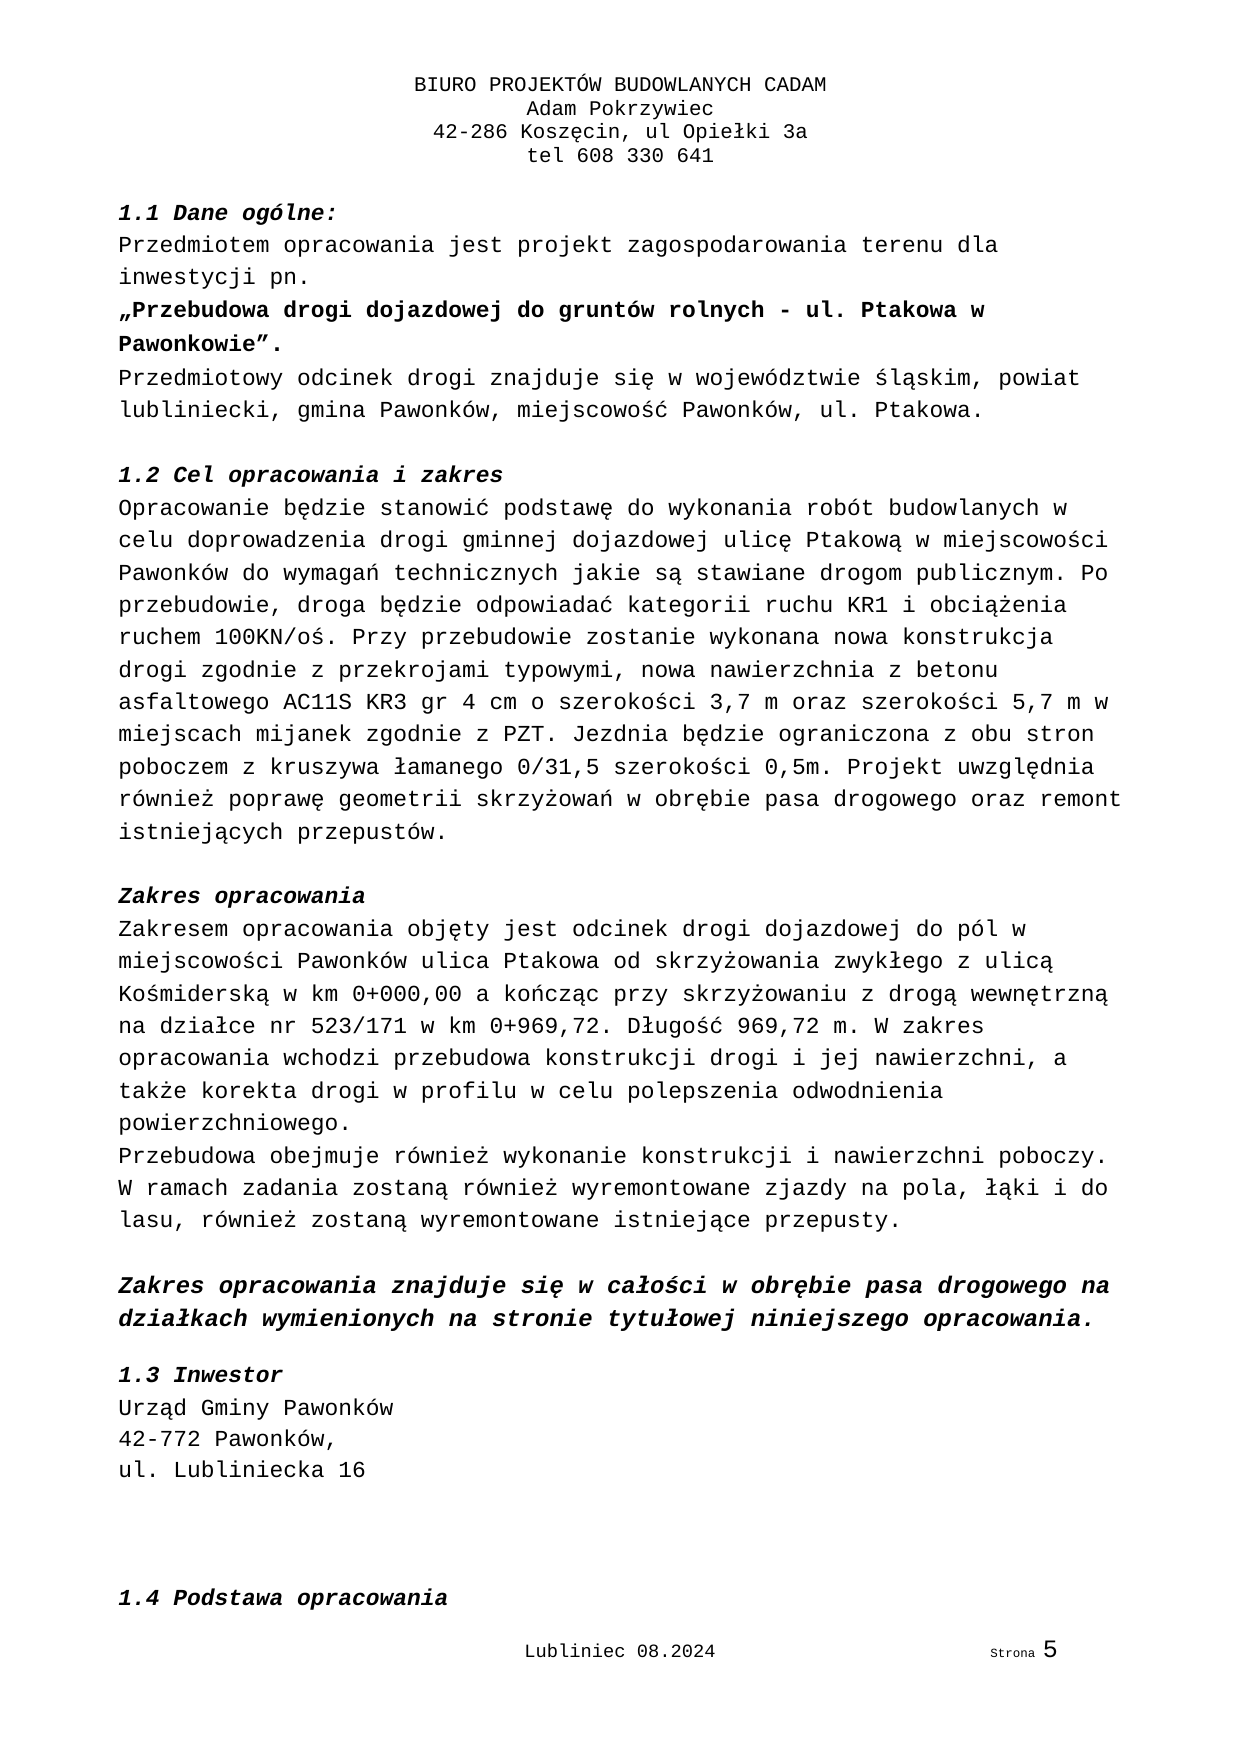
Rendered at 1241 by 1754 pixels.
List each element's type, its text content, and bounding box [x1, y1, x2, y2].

text 1.1 Dane ogólne: [118, 201, 1122, 227]
text „Przebudowa drogi dojazdowej do gruntów rolnych - ul. Ptakowa w Pawonkowie”. [118, 298, 1122, 359]
text 1.4 Podstawa opracowania [118, 1586, 1122, 1612]
text 1.3 Inwestor [118, 1364, 1122, 1390]
text Urząd Gminy Pawonków [118, 1396, 1122, 1422]
text Opracowanie będzie stanowić podstawę do wykonania robót budowlanych w celu doprowadzenia drogi gminnej dojazdowej ulicę Ptakową w miejscowości Pawonków do wymagań technicznych jakie są stawiane drogom publicznym. Po przebudowie, droga będzie odpowiadać kategorii ruchu KR1 i obciążenia ruchem 100KN/oś. Przy przebudowie zostanie wykonana nowa konstrukcja drogi zgodnie z przekrojami typowymi, nowa nawierzchnia z betonu asfaltowego AC11S KR3 gr 4 cm o szerokości 3,7 m oraz szerokości 5,7 m w miejscach mijanek zgodnie z PZT. Jezdnia będzie ograniczona z obu stron poboczem z kruszywa łamanego 0/31,5 szerokości 0,5m. Projekt uwzględnia również poprawę geometrii skrzyżowań w obrębie pasa drogowego oraz remont istniejących przepustów. [118, 496, 1122, 846]
text Zakres opracowania znajduje się w całości w obrębie pasa drogowego na działkach wymienionych na stronie tytułowej niniejszego opracowania. [118, 1273, 1122, 1333]
text Przedmiotowy odcinek drogi znajduje się w województwie śląskim, powiat lubliniecki, gmina Pawonków, miejscowość Pawonków, ul. Ptakowa. [118, 366, 1122, 425]
text Zakresem opracowania objęty jest odcinek drogi dojazdowej do pól w miejscowości Pawonków ulica Ptakowa od skrzyżowania zwykłego z ulicą Kośmiderską w km 0+000,00 a kończąc przy skrzyżowaniu z drogą wewnętrzną na działce nr 523/171 w km 0+969,72. Długość 969,72 m. W zakres opracowania wchodzi przebudowa konstrukcji drogi i jej nawierzchni, a także korekta drogi w profilu w celu polepszenia odwodnienia powierzchniowego. [118, 917, 1122, 1137]
text Przedmiotem opracowania jest projekt zagospodarowania terenu dla inwestycji pn. [118, 233, 1122, 292]
text 1.2 Cel opracowania i zakres [118, 464, 1122, 489]
text Przebudowa obejmuje również wykonanie konstrukcji i nawierzchni poboczy. W ramach zadania zostaną również wyremontowane zjazdy na pola, łąki i do lasu, również zostaną wyremontowane istniejące przepusty. [118, 1144, 1122, 1235]
text ul. Lubliniecka 16 [118, 1458, 1122, 1484]
text 42-772 Pawonków, [118, 1427, 1122, 1453]
text Zakres opracowania [118, 885, 1122, 911]
